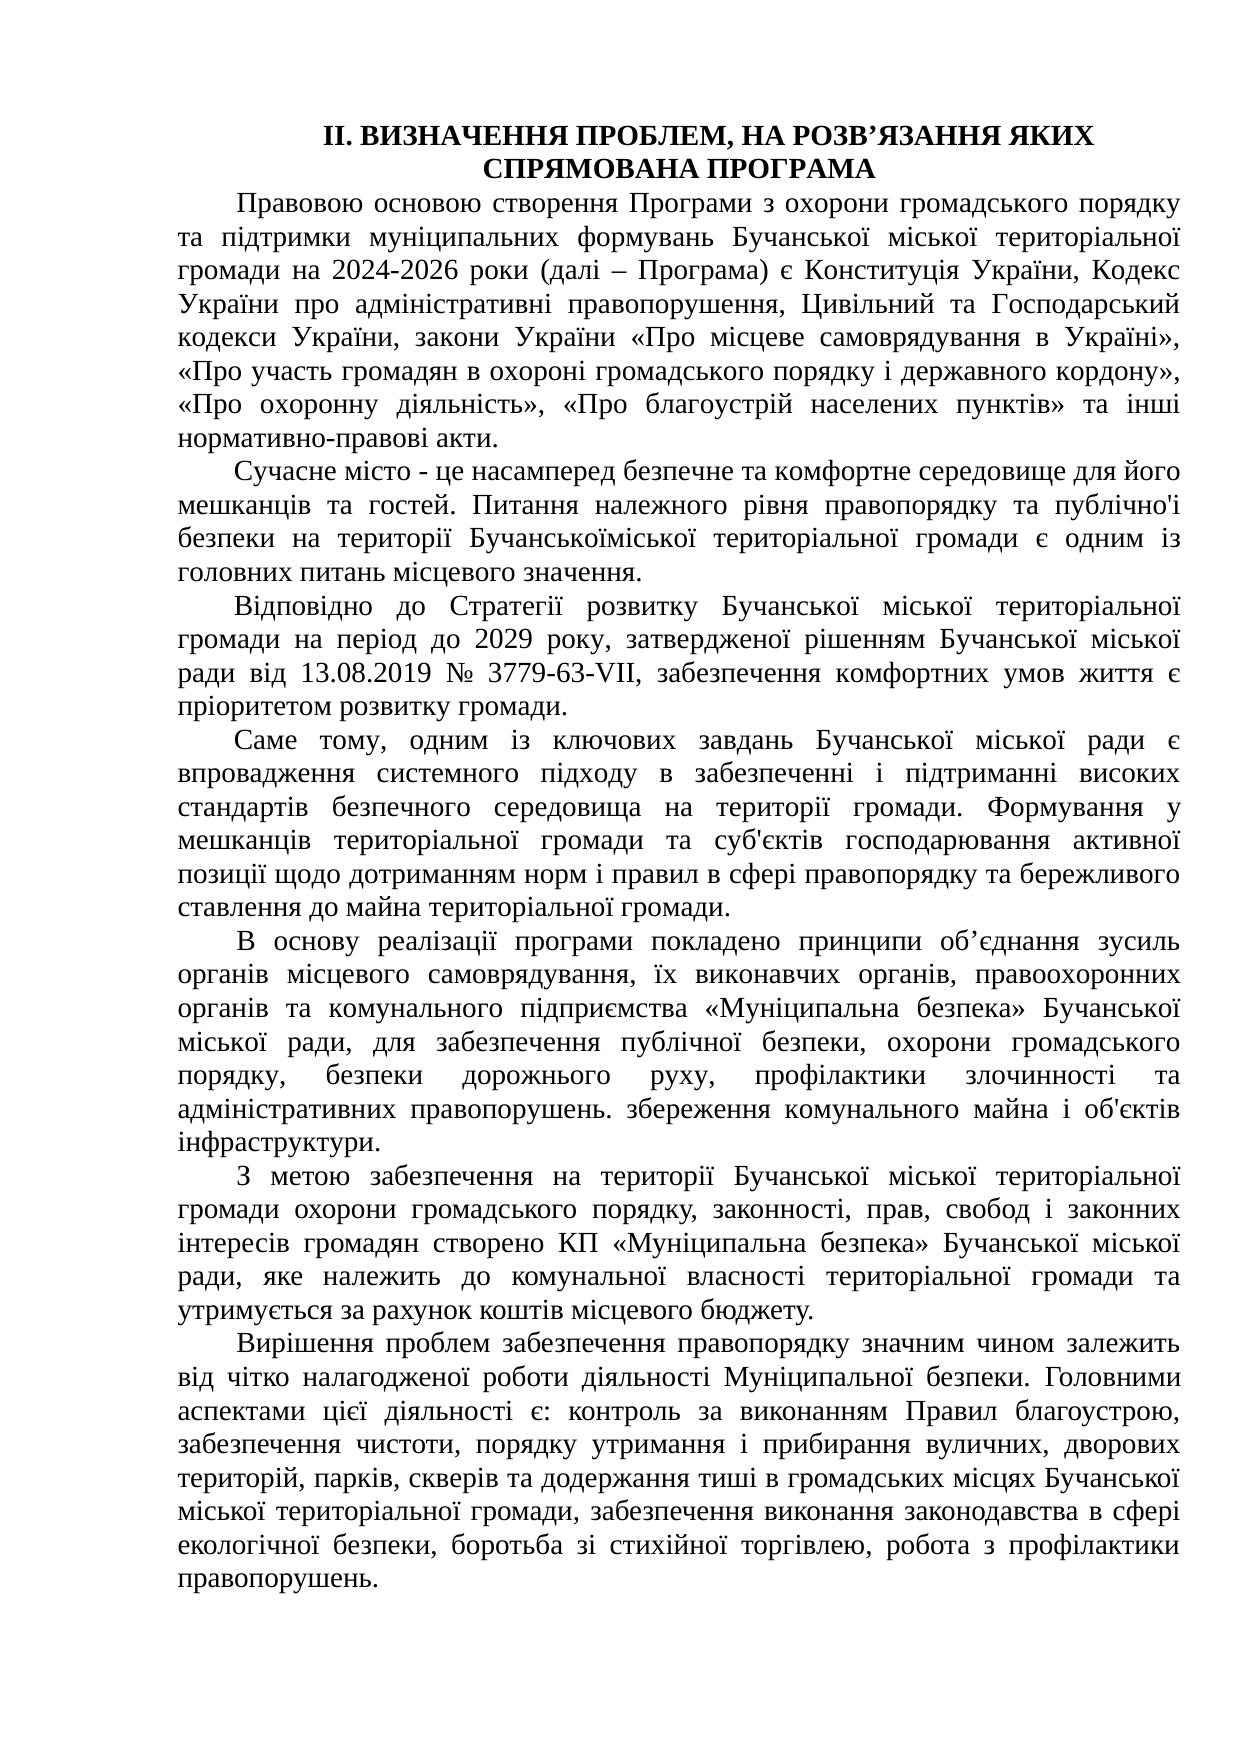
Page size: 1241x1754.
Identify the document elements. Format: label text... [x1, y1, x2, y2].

text ІІ. ВИЗНАЧЕННЯ ПРОБЛЕМ, НА РОЗВ’ЯЗАННЯ ЯКИХ СПРЯМОВАНА ПРОГРАМА [177, 118, 1181, 185]
text Саме тому, одним із ключових завдань Бучанської міської ради є впровадження системного підходу в забезпеченні і підтриманні високих стандартів безпечного середовища на території громади. Формування у мешканців територіальної громади та суб'єктів господарювання активної позиції щодо дотриманням норм і правил в сфері правопорядку та бережливого ставлення до майна територіальної громади. [177, 722, 1181, 923]
text З метою забезпечення на території Бучанської міської територіальної громади охорони громадського порядку, законності, прав, свобод і законних інтересів громадян створено КП «Муніципальна безпека» Бучанської міської ради, яке належить до комунальної власності територіальної громади та утримується за рахунок коштів місцевого бюджету. [177, 1158, 1181, 1326]
text Сучасне місто - це насамперед безпечне та комфортне середовище для його мешканців та гостей. Питання належного рівня правопорядку та публічно'і безпеки на території Бучанськоїміської територіальної громади є одним із головних питань місцевого значення. [177, 453, 1181, 588]
text В основу реалізації програми покладено принципи об’єднання зусиль органів місцевого самоврядування, їх виконавчих органів, правоохоронних органів та комунального підприємства «Муніципальна безпека» Бучанської міської ради, для забезпечення публічної безпеки, охорони громадського порядку, безпеки дорожнього руху, профілактики злочинності та адміністративних правопорушень. збереження комунального майна і об'єктів інфраструктури. [177, 923, 1181, 1158]
text Правовою основою створення Програми з охорони громадського порядку та підтримки муніципальних формувань Бучанської міської територіальної громади на 2024-2026 роки (далі – Програма) є Конституція України, Кодекс України про адміністративні правопорушення, Цивільний та Господарський кодекси України, закони України «Про місцеве самоврядування в Україні», «Про участь громадян в охороні громадського порядку і державного кордону», «Про охоронну діяльність», «Про благоустрій населених пунктів» та інші нормативно-правові акти. [177, 185, 1181, 453]
text Відповідно до Стратегії розвитку Бучанської міської територіальної громади на період до 2029 року, затвердженої рішенням Бучанської міської ради від 13.08.2019 № 3779-63-VII, забезпечення комфортних умов життя є пріоритетом розвитку громади. [177, 588, 1181, 722]
text Вирішення проблем забезпечення правопорядку значним чином залежить від чітко налагодженої роботи діяльності Муніципальної безпеки. Головними аспектами цієї діяльності є: контроль за виконанням Правил благоустрою, забезпечення чистоти, порядку утримання і прибирання вуличних, дворових територій, парків, скверів та додержання тиші в громадських місцях Бучанської міської територіальної громади, забезпечення виконання законодавства в сфері екологічної безпеки, боротьба зі стихійної торгівлею, робота з профілактики правопорушень. [177, 1326, 1181, 1594]
